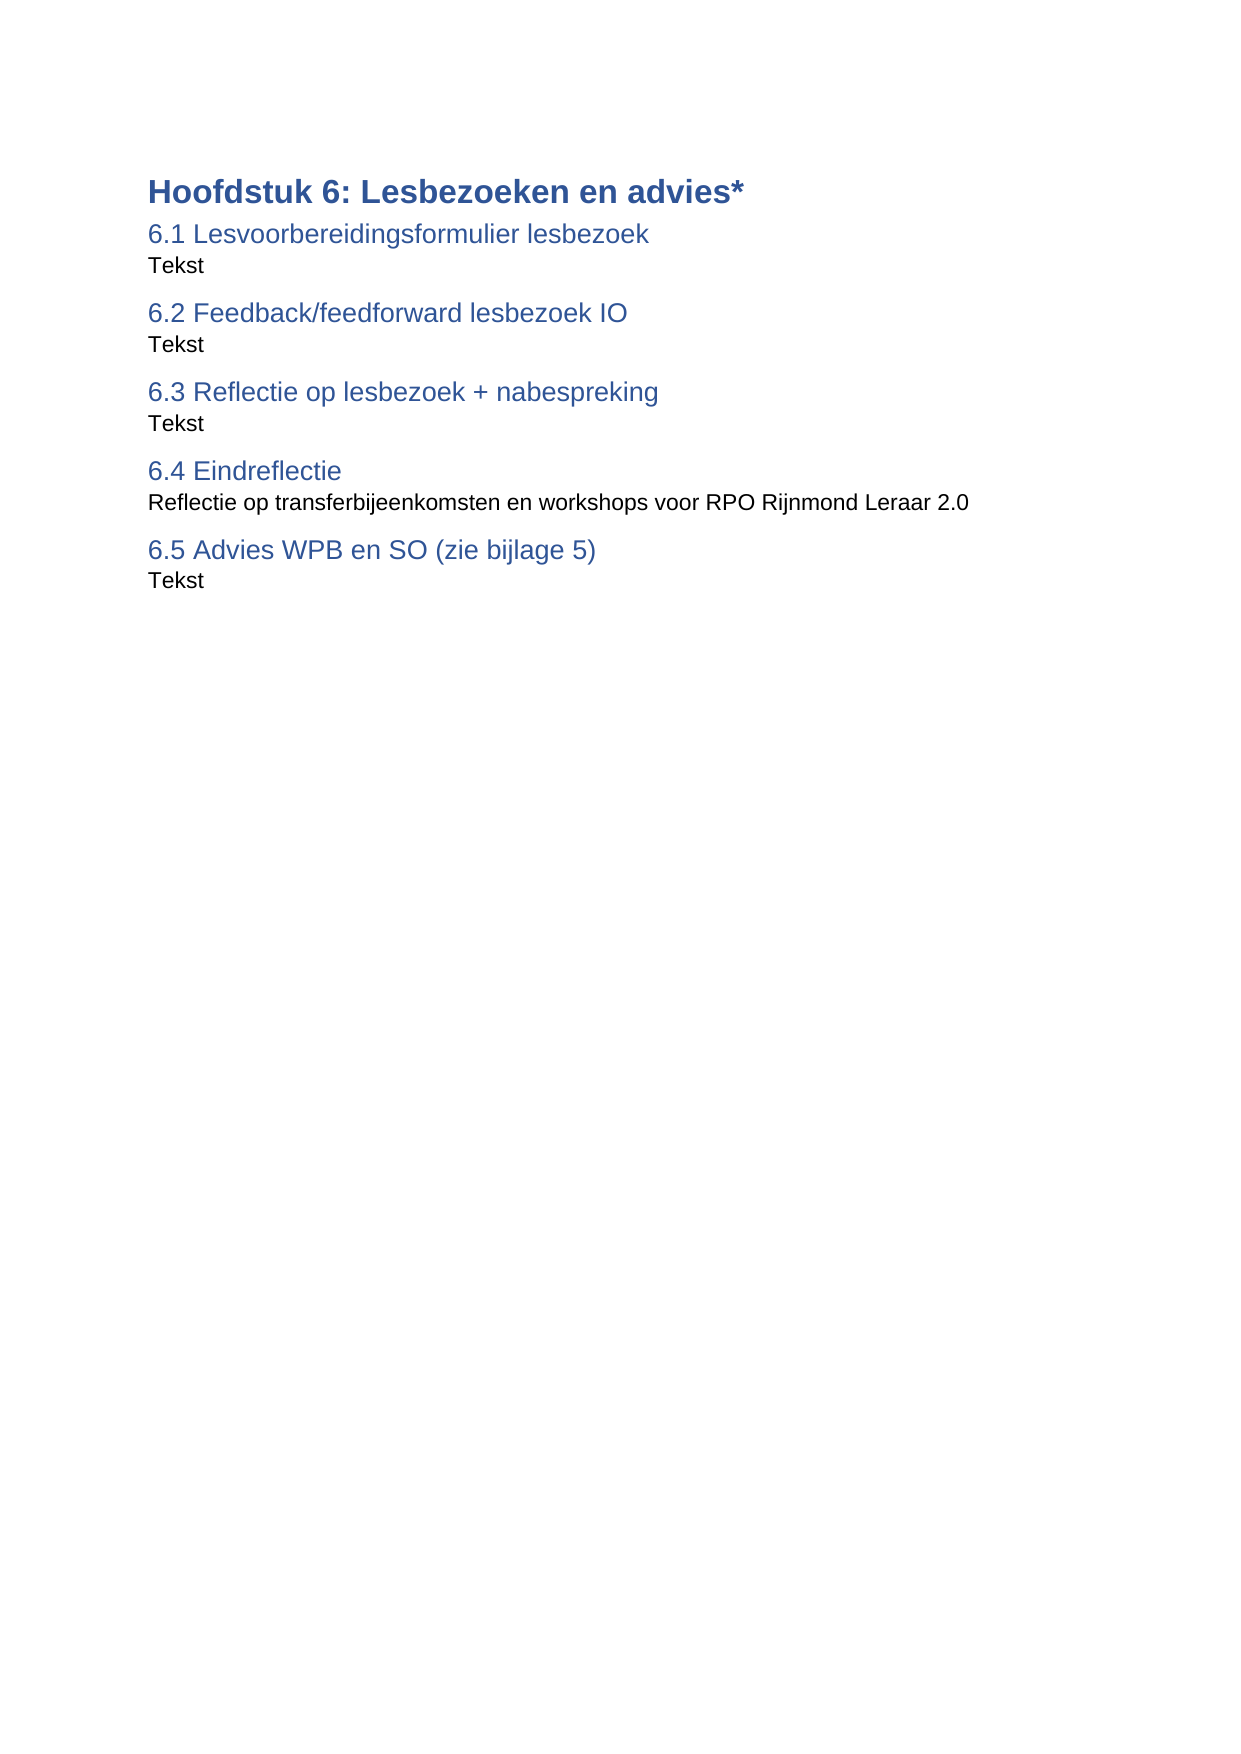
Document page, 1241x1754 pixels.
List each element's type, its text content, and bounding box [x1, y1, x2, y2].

text 6.5 Advies WPB en SO (zie bijlage 5) Tekst [148, 534, 1093, 593]
subtitle 6.2 Feedback/feedforward lesbezoek IO [148, 297, 1093, 328]
subtitle Hoofdstuk 6: Lesbezoeken en advies* [148, 173, 1093, 211]
subtitle 6.3 Reflectie op lesbezoek + nabespreking [148, 376, 1093, 407]
text Tekst [148, 252, 1093, 278]
text Reflectie op transferbijeenkomsten en workshops voor RPO Rijnmond Leraar 2.0 [148, 488, 1093, 515]
text Tekst [148, 331, 1093, 357]
text Tekst [148, 410, 1093, 436]
subtitle 6.4 Eindreflectie [148, 455, 1093, 486]
subtitle 6.1 Lesvoorbereidingsformulier lesbezoek [148, 218, 1093, 249]
